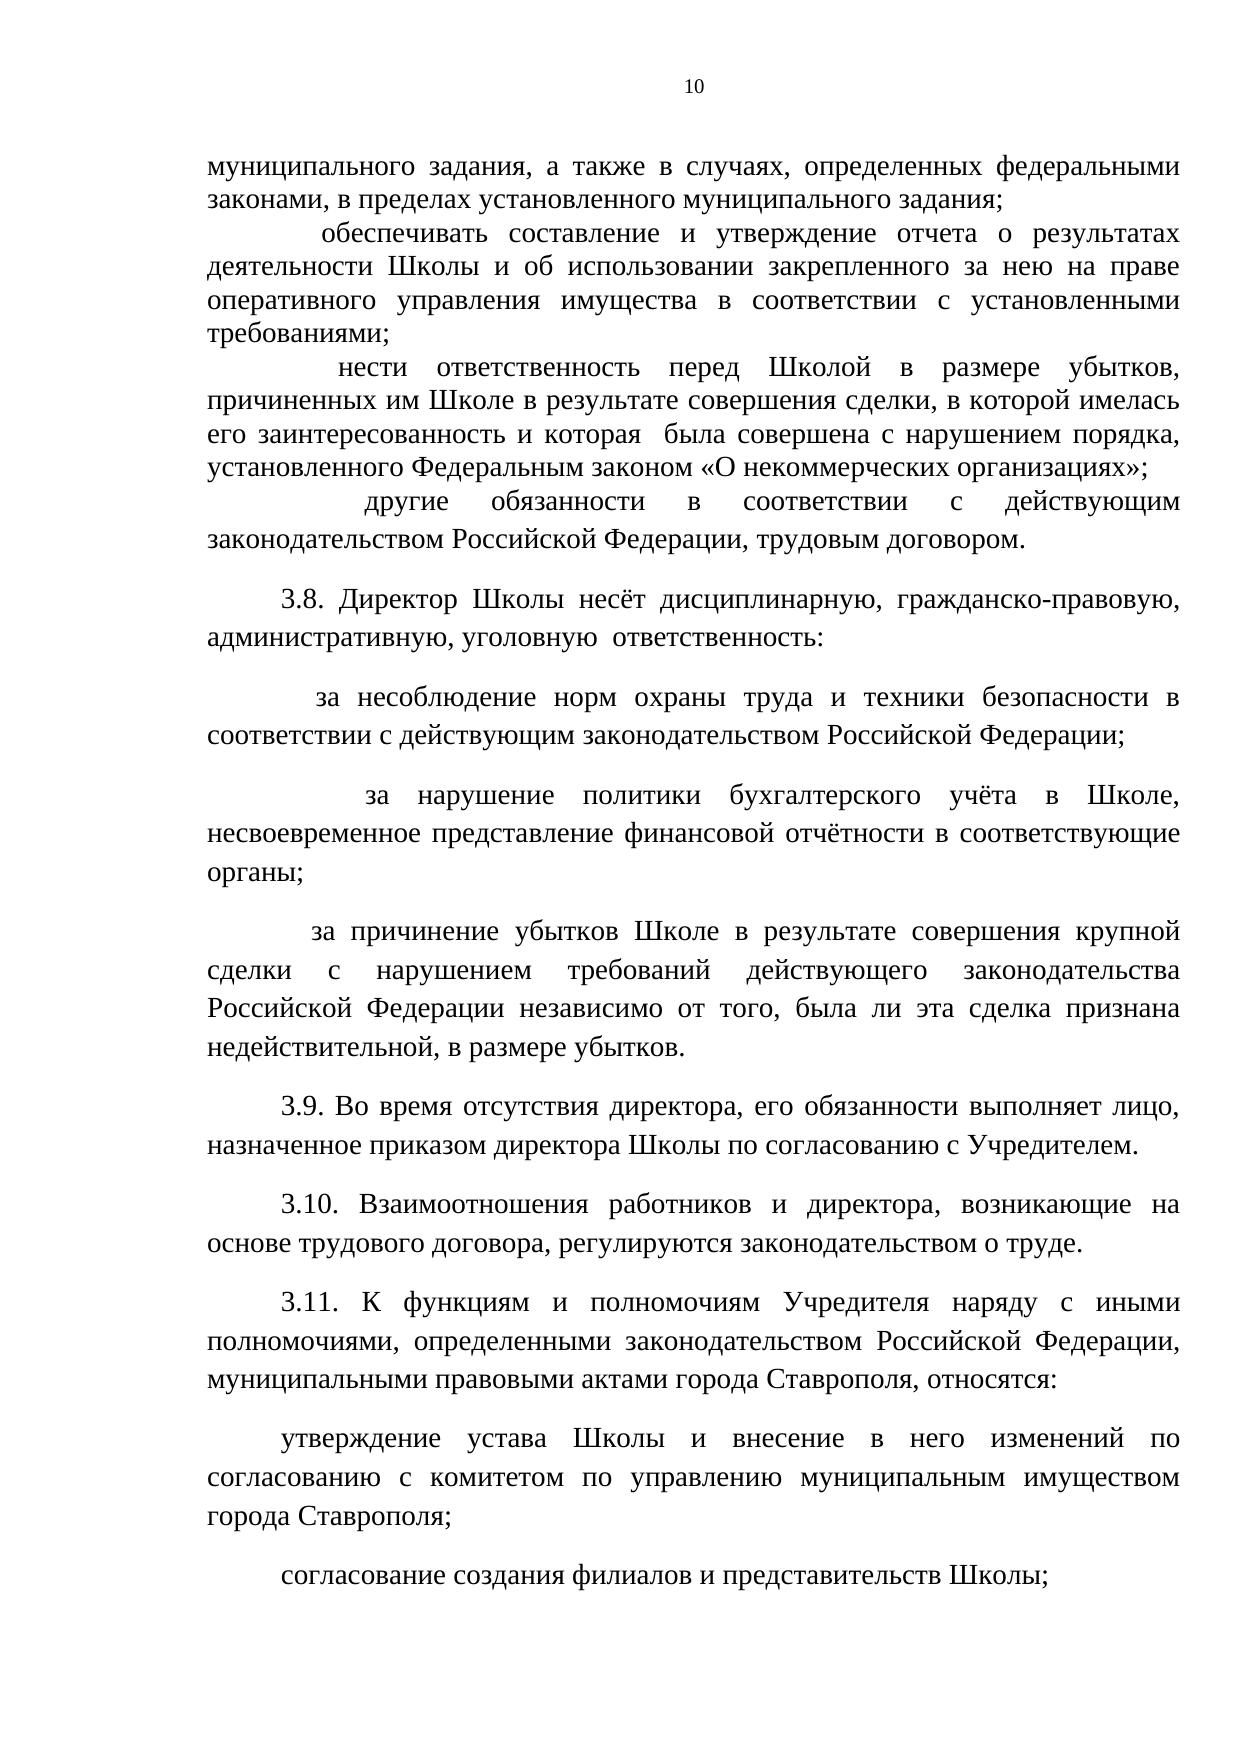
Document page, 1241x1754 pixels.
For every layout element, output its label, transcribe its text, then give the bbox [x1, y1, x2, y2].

text за несоблюдение норм охраны труда и техники безопасности в соответствии с действующим законодательством Российской Федерации; [207, 679, 1181, 751]
text за причинение убытков Школе в результате совершения крупной сделки с нарушением требований действующего законодательства Российской Федерации независимо от того, была ли эта сделка признана недействительной, в размере убытков. [207, 913, 1181, 1062]
text за нарушение политики бухгалтерского учёта в Школе, несвоевременное представление финансовой отчётности в соответствующие органы; [207, 777, 1181, 887]
text утверждение устава Школы и внесение в него изменений по согласованию с комитетом по управлению муниципальным имуществом города Ставрополя; [207, 1421, 1181, 1531]
text 3.11. К функциям и полномочиям Учредителя наряду с иными полномочиями, определенными законодательством Российской Федерации, муниципальными правовыми актами города Ставрополя, относятся: [207, 1284, 1181, 1395]
text 3.9. Во время отсутствия директора, его обязанности выполняет лицо, назначенное приказом директора Школы по согласованию с Учредителем. [207, 1088, 1181, 1160]
text нести ответственность перед Школой в размере убытков, причиненных им Школе в результате совершения сделки, в которой имелась его заинтересованность и которая была совершена с нарушением порядка, установленного Федеральным законом «О некоммерческих организациях»; [207, 349, 1181, 483]
text согласование создания филиалов и представительств Школы; [207, 1557, 1181, 1591]
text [207, 148, 1181, 215]
text 3.10. Взаимоотношения работников и директора, возникающие на основе трудового договора, регулируются законодательством о труде. [207, 1186, 1181, 1258]
text другие обязанности в соответствии с действующим законодательством Российской Федерации, трудовым договором. [207, 483, 1181, 555]
text 3.8. Директор Школы несёт дисциплинарную, гражданско-правовую, административную, уголовную ответственность: [207, 581, 1181, 653]
text обеспечивать составление и утверждение отчета о результатах деятельности Школы и об использовании закрепленного за нею на праве оперативного управления имущества в соответствии с установленными требованиями; [207, 215, 1181, 349]
